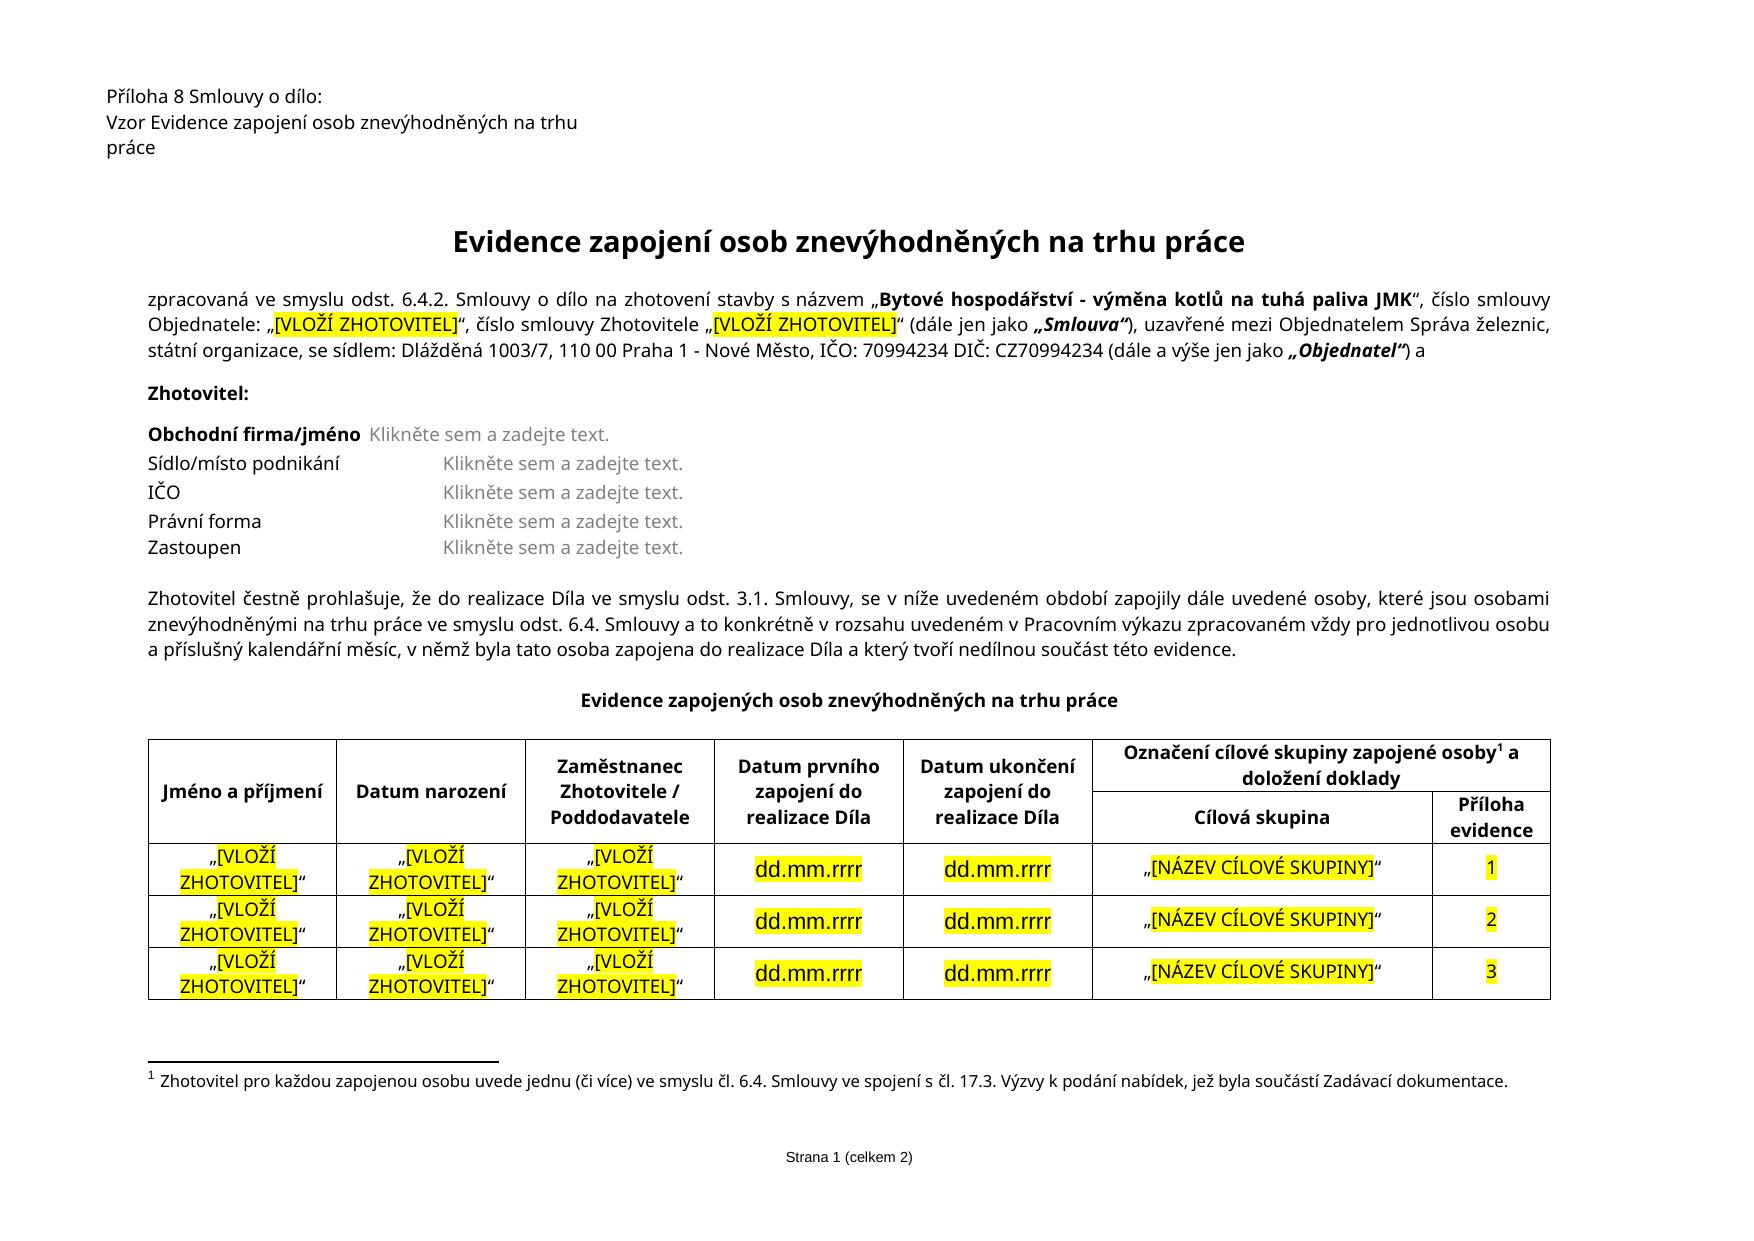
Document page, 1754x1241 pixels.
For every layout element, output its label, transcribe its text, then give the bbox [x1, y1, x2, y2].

text Obchodní firma/jméno [148, 419, 1551, 448]
text Zhotovitel čestně prohlašuje, že do realizace Díla ve smyslu odst. 3.1. Smlouvy, se v níže uvedeném období zapojily dále uvedené osoby, které jsou osobami znevýhodněnými na trhu práce ve smyslu odst. 6.4. Smlouvy a to konkrétně v rozsahu uvedeném v Pracovním výkazu zpracovaném vždy pro jednotlivou osobu a příslušný kalendářní měsíc, v němž byla tato osoba zapojena do realizace Díla a který tvoří nedílnou součást této evidence. [148, 586, 1551, 662]
table_cell „[NÁZEV CÍLOVÉ SKUPINY]“ [1093, 844, 1432, 895]
text Zastoupen [148, 534, 1551, 560]
text Právní forma [148, 506, 1551, 534]
table_cell Příloha evidence [1433, 792, 1550, 843]
table_cell „[VLOŽÍ ZHOTOVITEL]“ [464, 844, 525, 895]
table_cell Cílová skupina [1093, 792, 1432, 843]
table_header Datum ukončení zapojení do realizace Díla [904, 740, 1092, 843]
table_cell „[VLOŽÍ ZHOTOVITEL]“ [149, 844, 217, 895]
table_cell dd.mm.rrrr [715, 844, 903, 895]
table_cell dd.mm.rrrr [904, 844, 1092, 895]
table_header Zaměstnanec Zhotovitele / Poddodavatele [526, 740, 714, 843]
table_cell „[VLOŽÍ ZHOTOVITEL]“ [653, 844, 714, 895]
table_cell „[VLOŽÍ ZHOTOVITEL]“ [337, 948, 525, 999]
table_cell dd.mm.rrrr [904, 948, 1092, 999]
table_cell „[VLOŽÍ ZHOTOVITEL]“ [464, 896, 525, 947]
text zpracovaná ve smyslu odst. 6.4.2. Smlouvy o dílo na zhotovení stavby s názvem „Bytové hospodářství - výměna kotlů na tuhá paliva JMK“, číslo smlouvy Objednatele: „[VLOŽÍ ZHOTOVITEL]“, číslo smlouvy Zhotovitele „[VLOŽÍ ZHOTOVITEL]“ (dále jen jako „Smlouva“), uzavřené mezi Objednatelem Správa železnic, státní organizace, se sídlem: Dlážděná 1003/7, 110 00 Praha 1 - Nové Město, IČO: 70994234 DIČ: CZ70994234 (dále a výše jen jako „Objednatel“) a [148, 286, 1551, 363]
text Evidence zapojených osob znevýhodněných na trhu práce [148, 688, 1551, 713]
table_cell 1 [1433, 844, 1550, 895]
table_cell dd.mm.rrrr [715, 896, 903, 947]
table_cell „[VLOŽÍ ZHOTOVITEL]“ [337, 896, 406, 947]
table_cell „[VLOŽÍ ZHOTOVITEL]“ [526, 896, 594, 947]
table_cell 2 [1433, 896, 1550, 947]
table_header Datum prvního zapojení do realizace Díla [715, 740, 903, 843]
table_header Jméno a příjmení [149, 740, 336, 843]
table_cell „[NÁZEV CÍLOVÉ SKUPINY]“ [1093, 896, 1432, 947]
text Zhotovitel: [148, 375, 1551, 406]
table_cell „[VLOŽÍ ZHOTOVITEL]“ [653, 896, 714, 947]
title Evidence zapojení osob znevýhodněných na trhu práce [148, 221, 1551, 261]
table_header Datum narození [337, 740, 525, 843]
table_cell „[NÁZEV CÍLOVÉ SKUPINY]“ [1093, 948, 1432, 999]
table_cell 3 [1433, 948, 1550, 999]
table_cell „[VLOŽÍ ZHOTOVITEL]“ [149, 948, 336, 999]
table_cell „[VLOŽÍ ZHOTOVITEL]“ [149, 896, 217, 947]
table_cell dd.mm.rrrr [904, 896, 1092, 947]
table_cell „[VLOŽÍ ZHOTOVITEL]“ [276, 896, 336, 947]
table_cell „[VLOŽÍ ZHOTOVITEL]“ [337, 844, 406, 895]
text IČO [148, 477, 1551, 506]
table_cell „[VLOŽÍ ZHOTOVITEL]“ [526, 948, 714, 999]
table_cell dd.mm.rrrr [715, 948, 903, 999]
text Sídlo/místo podnikání [148, 448, 1551, 477]
table_cell „[VLOŽÍ ZHOTOVITEL]“ [276, 844, 336, 895]
table_header Označení cílové skupiny zapojené osoby a doložení doklady [1093, 740, 1550, 791]
table_cell „[VLOŽÍ ZHOTOVITEL]“ [526, 844, 594, 895]
